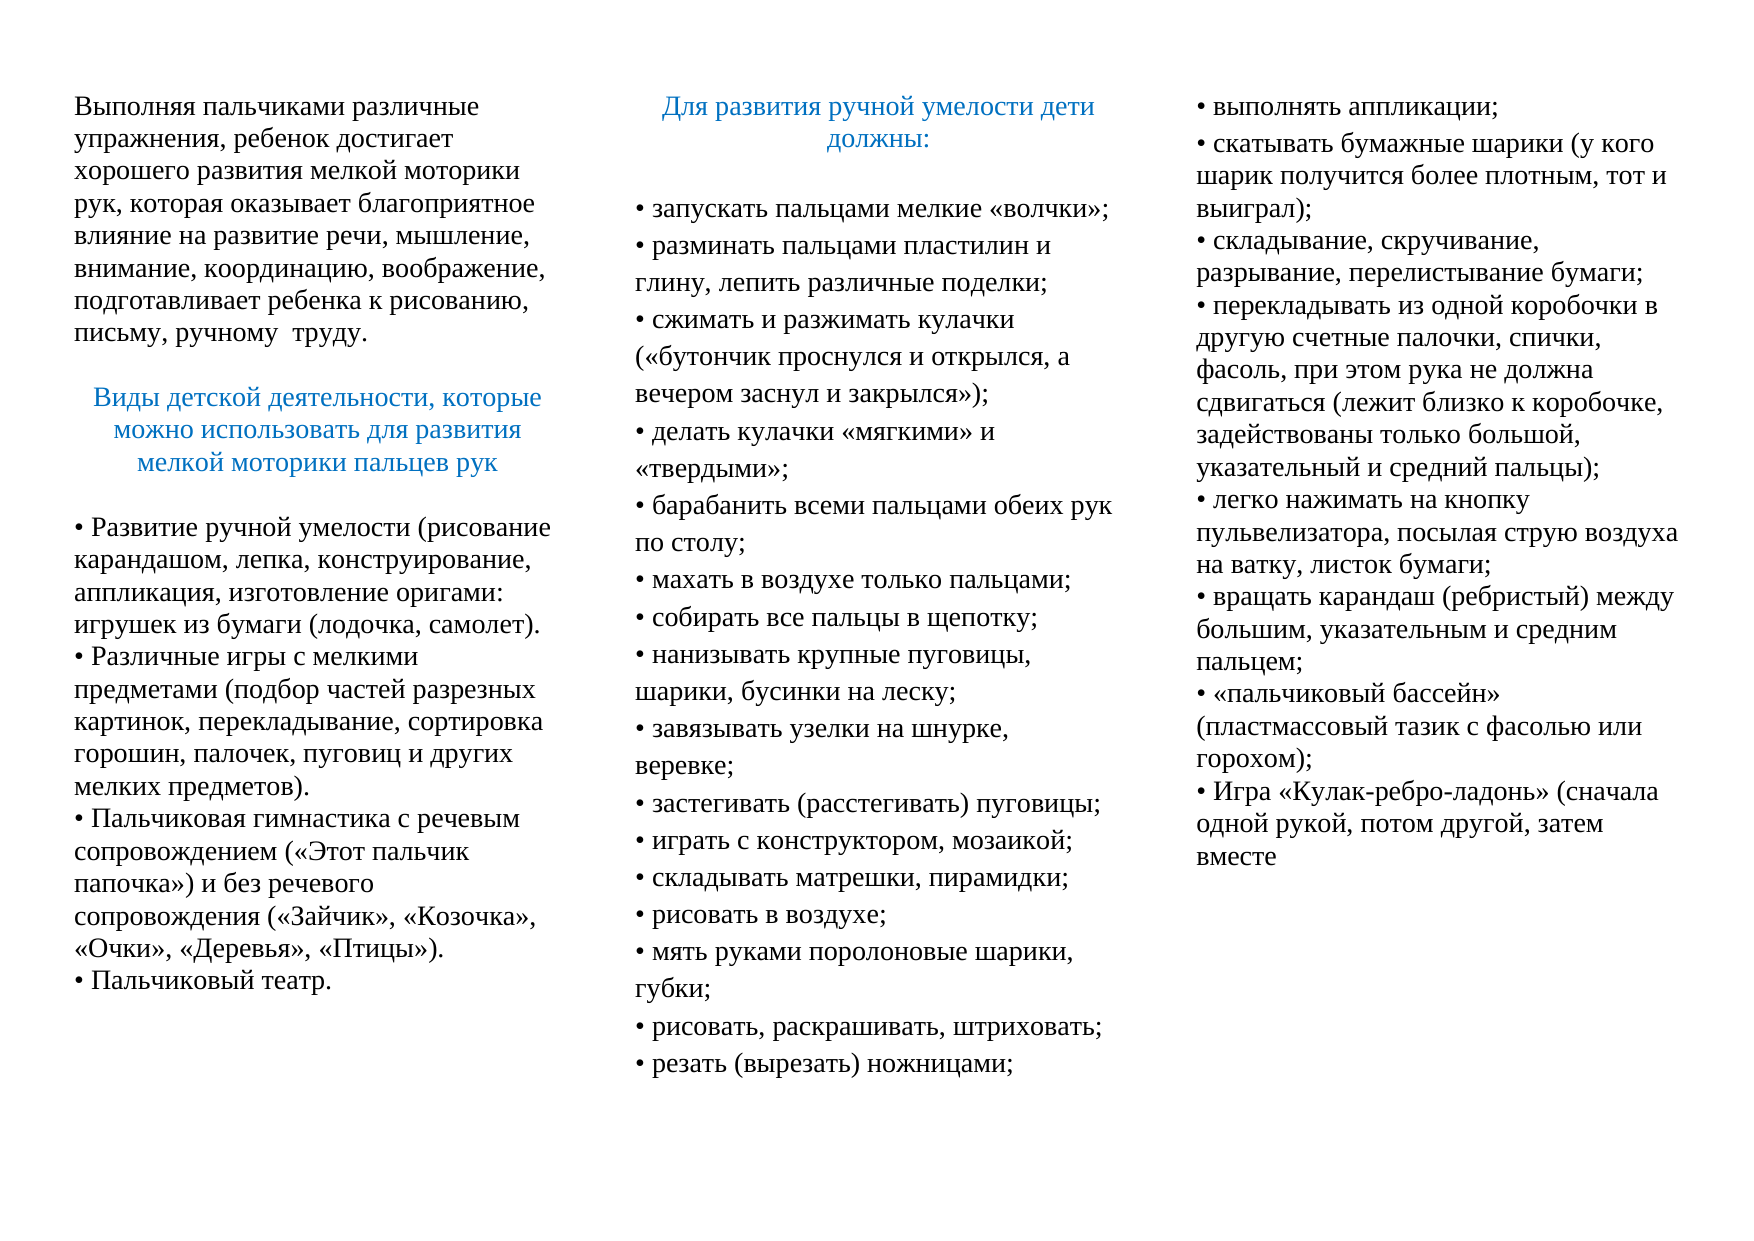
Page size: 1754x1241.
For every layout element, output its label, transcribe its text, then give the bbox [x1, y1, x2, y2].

text • выполнять аппликации; [1196, 89, 1683, 121]
text Виды детской деятельности, которые можно использовать для развития мелкой моторики пальцев рук [74, 348, 561, 477]
text Для развития ручной умелости дети должны: [635, 89, 1122, 153]
text • запускать пальцами мелкие «волчки»; • разминать пальцами пластилин и глину, лепить различные поделки; • сжимать и разжимать кулачки («бутончик проснулся и открылся, а вечером заснул и закрылся»); • делать кулачки «мягкими» и «твердыми»; • барабанить всеми пальцами обеих рук по столу; • махать в воздухе только пальцами; • собирать все пальцы в щепотку; • нанизывать крупные пуговицы, шарики, бусинки на леску; • завязывать узелки на шнурке, веревке; • застегивать (расстегивать) пуговицы; • играть с конструктором, мозаикой; • складывать матрешки, пирамидки; • рисовать в воздухе; • мять руками поролоновые шарики, губки; • рисовать, раскрашивать, штриховать; • резать (вырезать) ножницами; [635, 153, 1122, 1111]
text • скатывать бумажные шарики (у кого шарик получится более плотным, тот и выиграл); • складывание, скручивание, разрывание, перелистывание бумаги; • перекладывать из одной коробочки в другую счетные палочки, спички, фасоль, при этом рука не должна сдвигаться (лежит близко к коробочке, задействованы только большой, указательный и средний пальцы); • легко нажимать на кнопку пульвелизатора, посылая струю воздуха на ватку, листок бумаги; • вращать карандаш (ребристый) между большим, указательным и средним пальцем; • «пальчиковый бассейн» (пластмассовый тазик с фасолью или горохом); • Игра «Кулак-ребро-ладонь» (сначала одной рукой, потом другой, затем вместе [1196, 126, 1683, 871]
text • Развитие ручной умелости (рисование карандашом, лепка, конструирование, аппликация, изготовление оригами: игрушек из бумаги (лодочка, самолет). • Различные игры с мелкими предметами (подбор частей разрезных картинок, перекладывание, сортировка горошин, палочек, пуговиц и других мелких предметов). • Пальчиковая гимнастика с речевым сопровождением («Этот пальчик папочка») и без речевого сопровождения («Зайчик», «Козочка», «Очки», «Деревья», «Птицы»). • Пальчиковый театр. [74, 477, 561, 996]
text Выполняя пальчиками различные упражнения, ребенок достигает хорошего развития мелкой моторики рук, которая оказывает благоприятное влияние на развитие речи, мышление, внимание, координацию, воображение, подготавливает ребенка к рисованию, письму, ручному труду. [74, 89, 561, 348]
